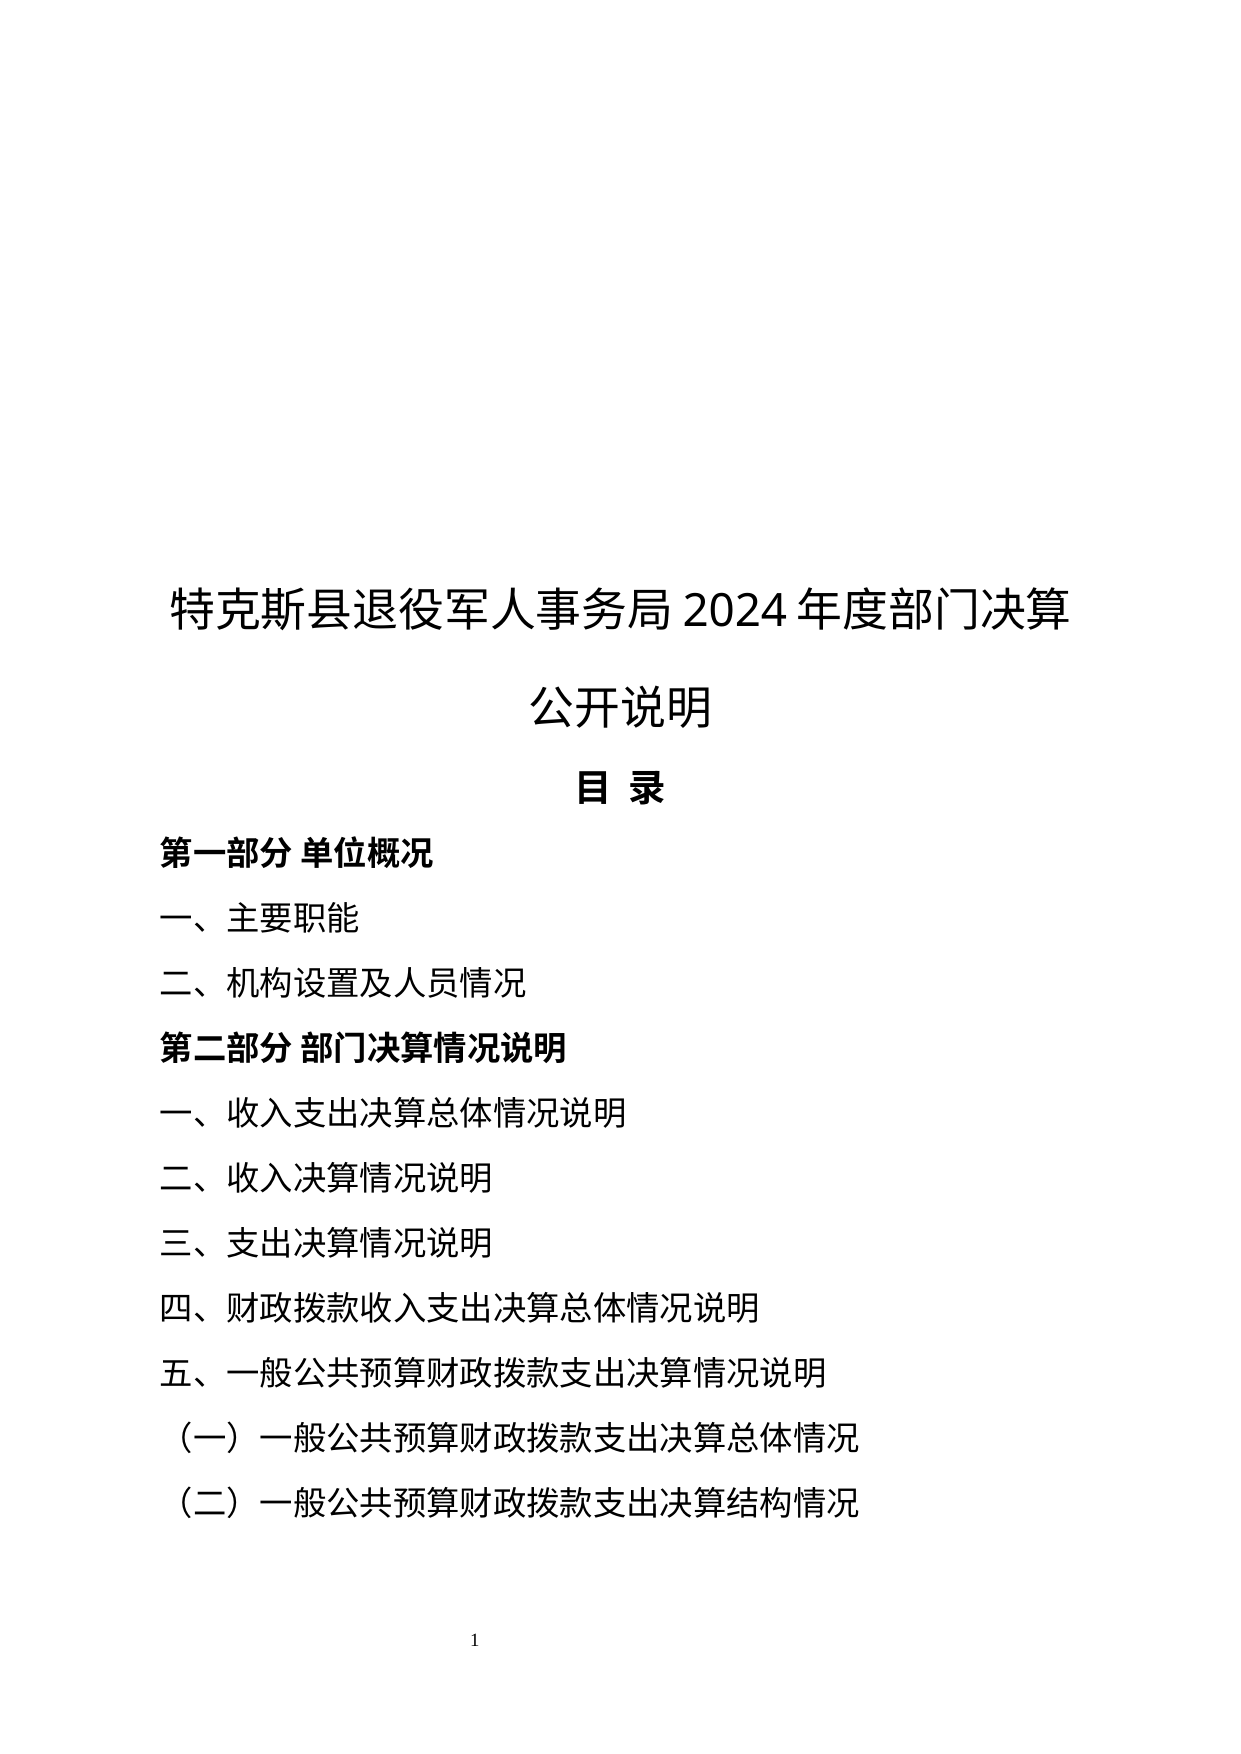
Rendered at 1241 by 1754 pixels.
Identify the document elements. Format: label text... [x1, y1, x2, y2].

text 一、主要职能 [159, 883, 1081, 948]
text 目 录 [159, 753, 1081, 818]
text 特克斯县退役军人事务局2024年度部门决算 [159, 558, 1081, 655]
text 一、收入支出决算总体情况说明 [159, 1078, 1081, 1143]
text 第一部分 单位概况 [159, 818, 1081, 883]
text 三、支出决算情况说明 [159, 1208, 1081, 1273]
text 二、收入决算情况说明 [159, 1143, 1081, 1208]
text 第二部分 部门决算情况说明 [159, 1013, 1081, 1078]
text 二、机构设置及人员情况 [159, 948, 1081, 1013]
text 四、财政拨款收入支出决算总体情况说明 [159, 1273, 1081, 1338]
text （一）一般公共预算财政拨款支出决算总体情况 [159, 1403, 1081, 1468]
text （二）一般公共预算财政拨款支出决算结构情况 [159, 1468, 1081, 1533]
text 五、一般公共预算财政拨款支出决算情况说明 [159, 1338, 1081, 1403]
text 公开说明 [159, 655, 1081, 753]
